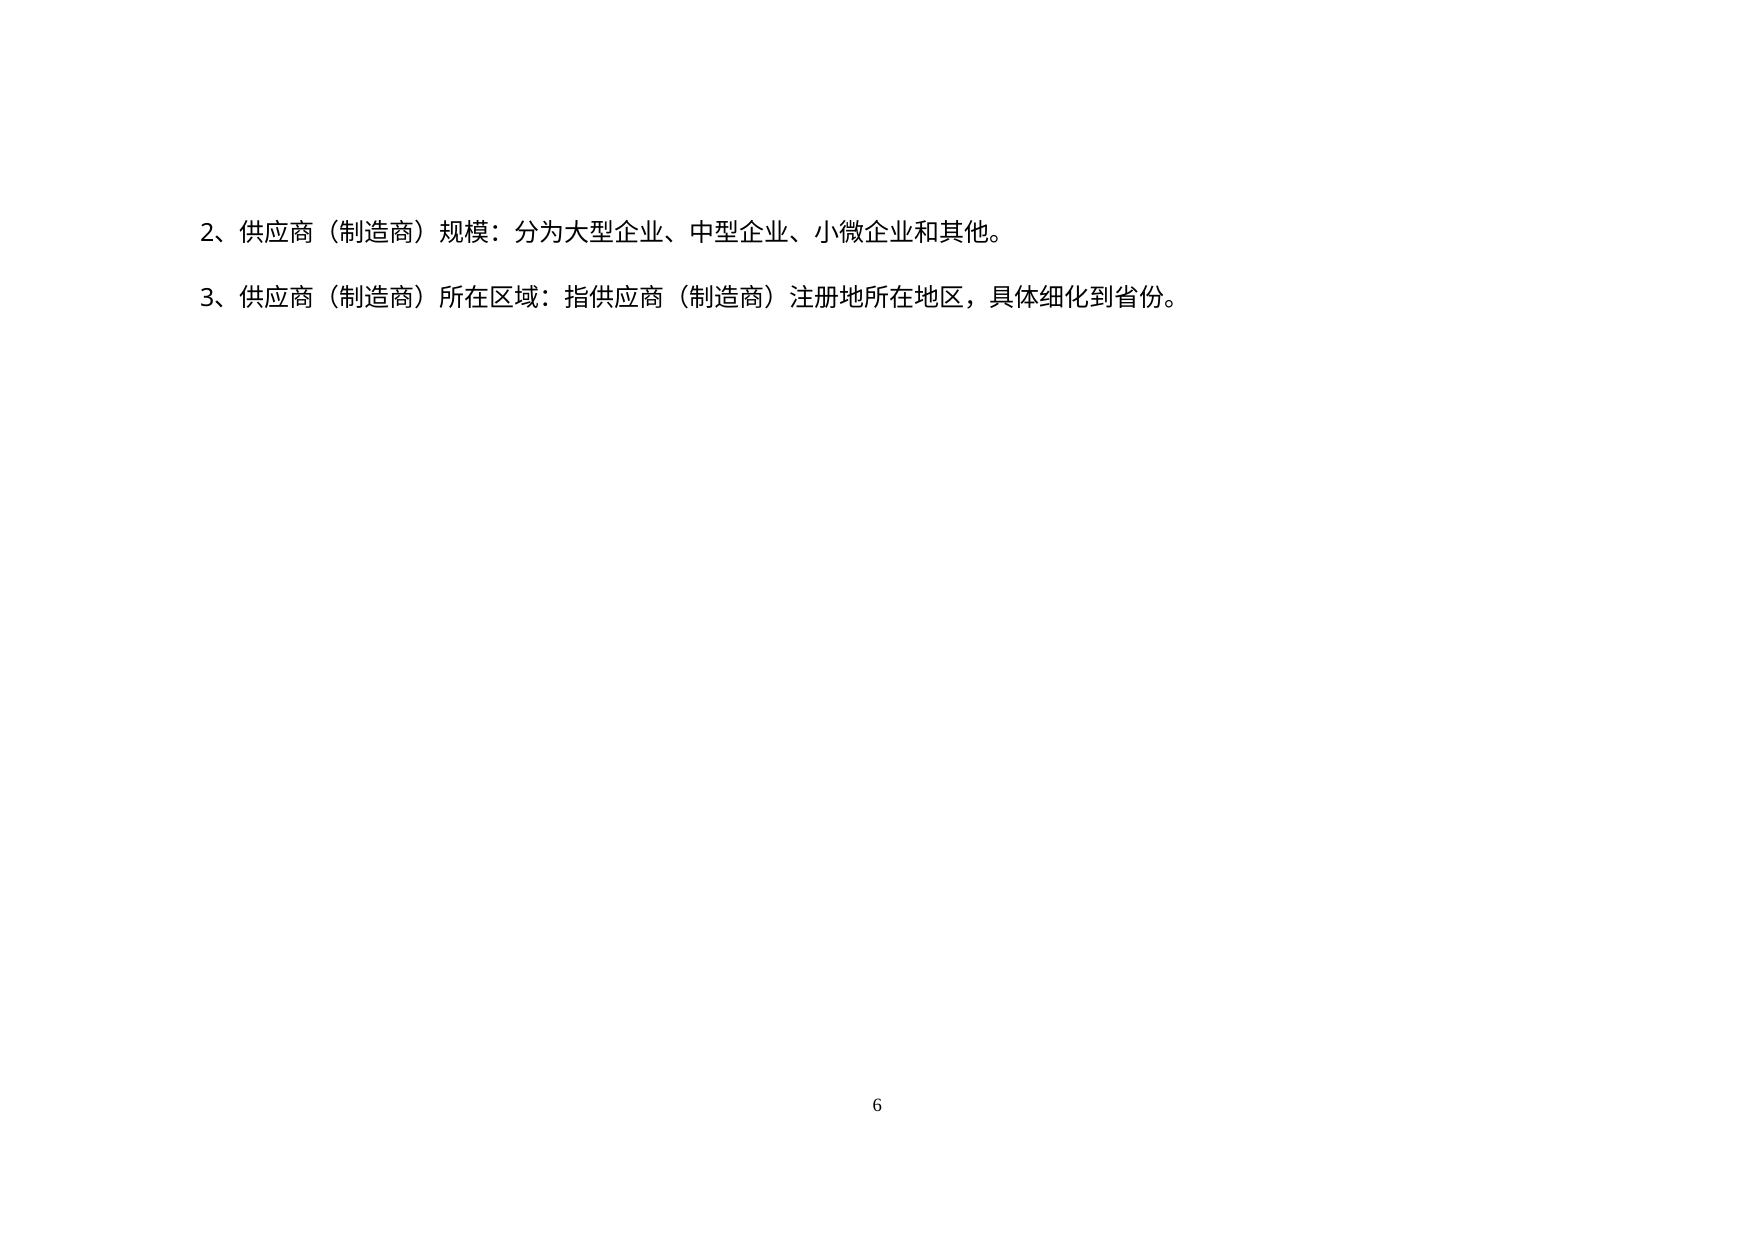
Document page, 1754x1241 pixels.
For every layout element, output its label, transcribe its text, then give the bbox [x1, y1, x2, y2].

text 2、供应商（制造商）规模：分为大型企业、中型企业、小微企业和其他。 [200, 198, 1604, 263]
text 3、供应商（制造商）所在区域：指供应商（制造商）注册地所在地区，具体细化到省份。 [150, 263, 1604, 328]
